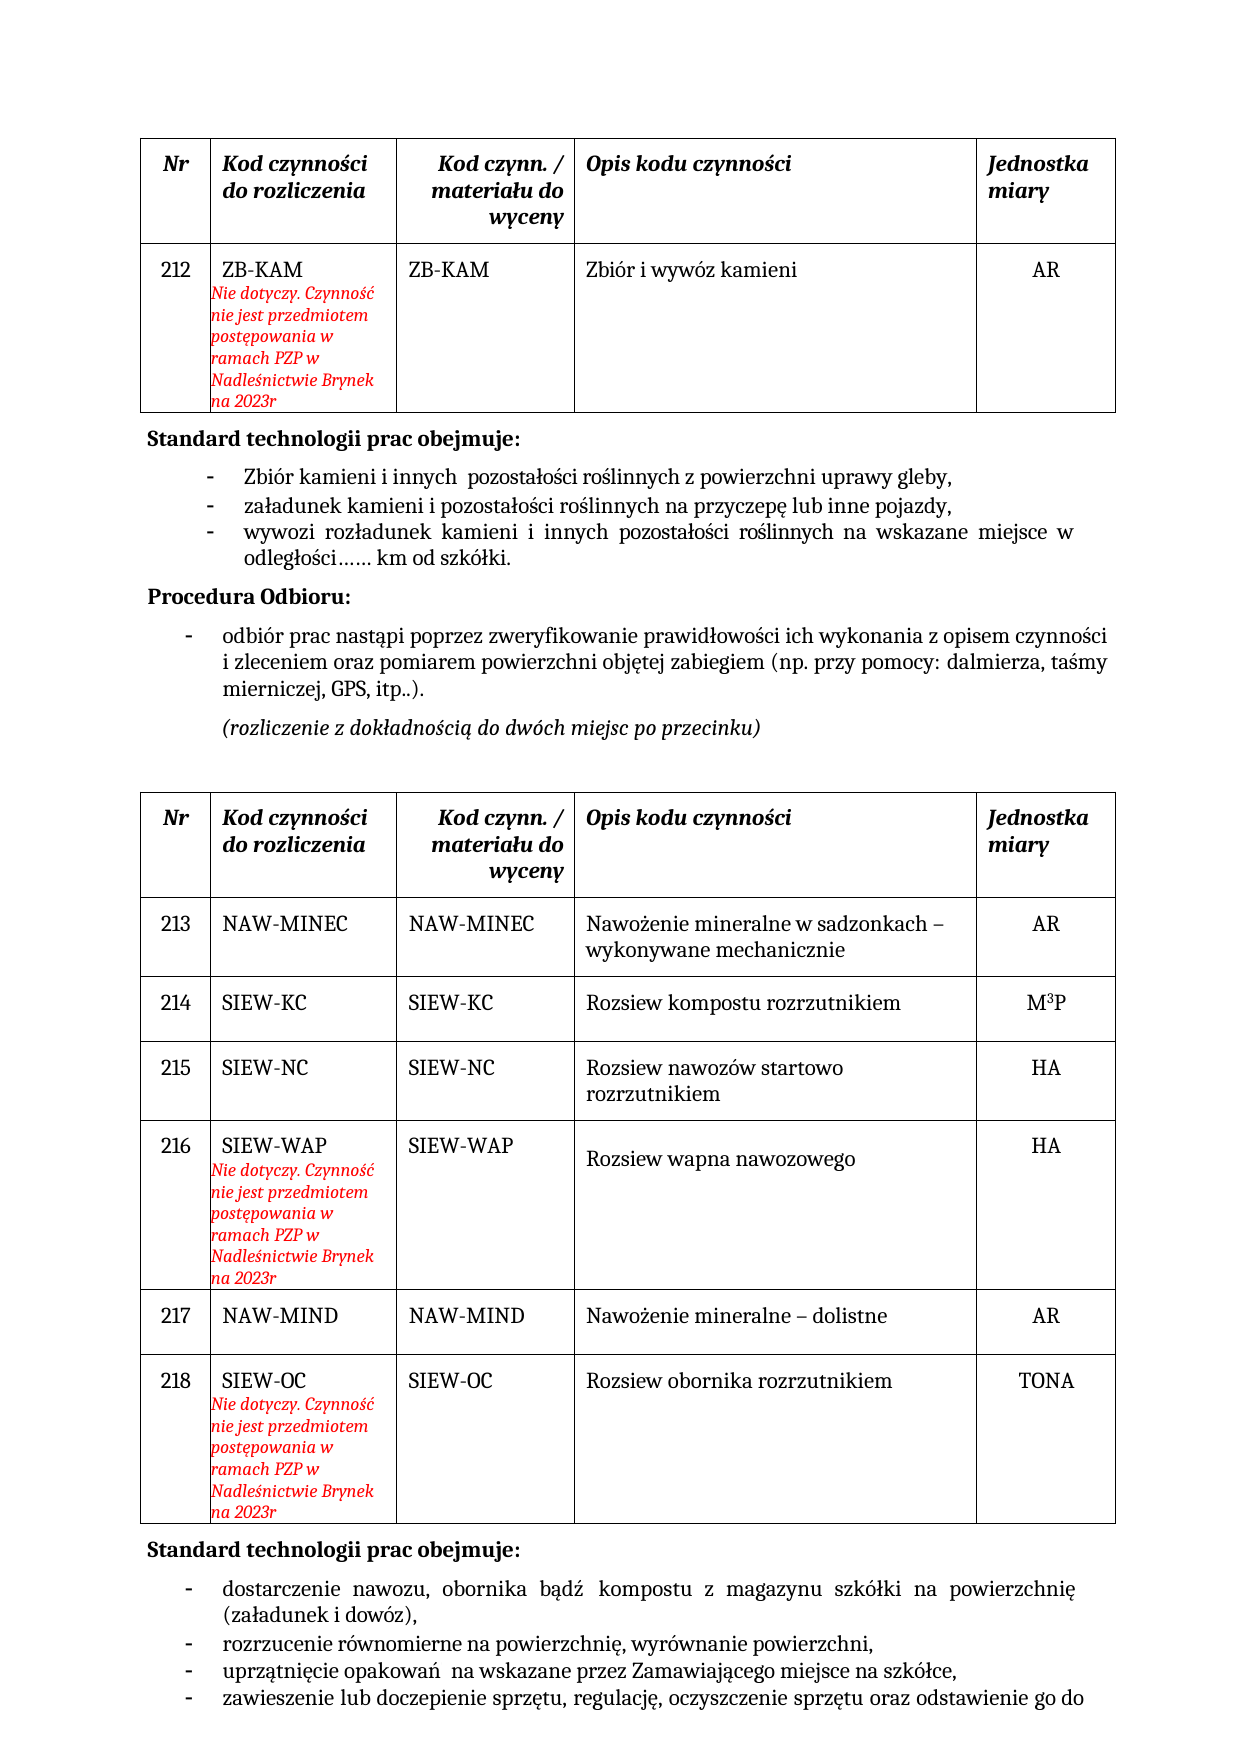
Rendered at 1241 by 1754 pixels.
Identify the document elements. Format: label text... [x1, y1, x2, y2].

list dostarczenie nawozu, obornika bądź´ kompostu z magazynu szkółki na powierzchnię (załadunek i dowóz), [185, 1576, 1107, 1628]
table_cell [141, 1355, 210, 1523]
subtitle Procedura Odbioru: [147, 584, 1138, 610]
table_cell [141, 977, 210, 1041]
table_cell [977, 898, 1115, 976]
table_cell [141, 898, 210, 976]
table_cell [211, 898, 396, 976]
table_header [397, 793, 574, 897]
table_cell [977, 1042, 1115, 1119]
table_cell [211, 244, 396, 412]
list Zbiór kamieni i innych pozostałości roślinnych z powierzchni uprawy gleby, [206, 464, 1138, 491]
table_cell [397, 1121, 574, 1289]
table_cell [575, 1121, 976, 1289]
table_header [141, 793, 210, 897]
text (rozliczenie z dokładnością do dwóch miejsc po przecinku) [221, 714, 1138, 741]
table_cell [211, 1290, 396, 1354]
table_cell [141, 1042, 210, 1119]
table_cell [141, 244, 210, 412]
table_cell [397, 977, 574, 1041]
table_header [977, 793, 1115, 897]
subtitle Standard technologii prac obejmuje: [147, 425, 1138, 452]
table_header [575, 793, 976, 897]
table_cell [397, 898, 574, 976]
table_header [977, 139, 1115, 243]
list załadunek kamieni i pozostałości roślinnych na przyczepę lub inne pojazdy, [206, 491, 1138, 519]
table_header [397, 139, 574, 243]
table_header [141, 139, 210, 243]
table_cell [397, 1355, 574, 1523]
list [185, 1685, 1107, 1711]
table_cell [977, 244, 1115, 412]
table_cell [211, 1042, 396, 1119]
subtitle Standard technologii prac obejmuje: [147, 1537, 1138, 1563]
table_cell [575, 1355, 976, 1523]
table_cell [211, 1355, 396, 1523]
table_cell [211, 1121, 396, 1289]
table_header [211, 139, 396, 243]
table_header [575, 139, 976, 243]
list uprzątnięcie opakowań´ na wskazane przez Zamawiającego miejsce na szkółce, [185, 1657, 1138, 1684]
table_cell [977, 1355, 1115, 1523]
list rozrzucenie równomierne na powierzchnię, wyrównanie powierzchni, [185, 1628, 1138, 1657]
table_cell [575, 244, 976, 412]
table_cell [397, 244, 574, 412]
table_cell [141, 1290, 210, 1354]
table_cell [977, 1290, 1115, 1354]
list wywozi rozładunek kamieni i innych pozostałości roślinnych na wskazane miejsce w odległości…… km od szkółki. [206, 519, 1074, 571]
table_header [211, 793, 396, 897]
list odbiór prac nastąpi poprzez zweryfikowanie prawidłowości ich wykonania z opisem czynności i zleceniem oraz pomiarem powierzchni objętej zabiegiem (np. przy pomocy: dalmierza, taśmy mierniczej, GPS, itp..). [185, 623, 1107, 702]
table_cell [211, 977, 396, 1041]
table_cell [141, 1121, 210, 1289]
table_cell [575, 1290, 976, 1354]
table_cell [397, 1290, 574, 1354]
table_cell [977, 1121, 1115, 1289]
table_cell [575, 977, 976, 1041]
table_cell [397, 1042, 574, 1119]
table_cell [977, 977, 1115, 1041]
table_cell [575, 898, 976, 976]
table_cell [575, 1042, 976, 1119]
